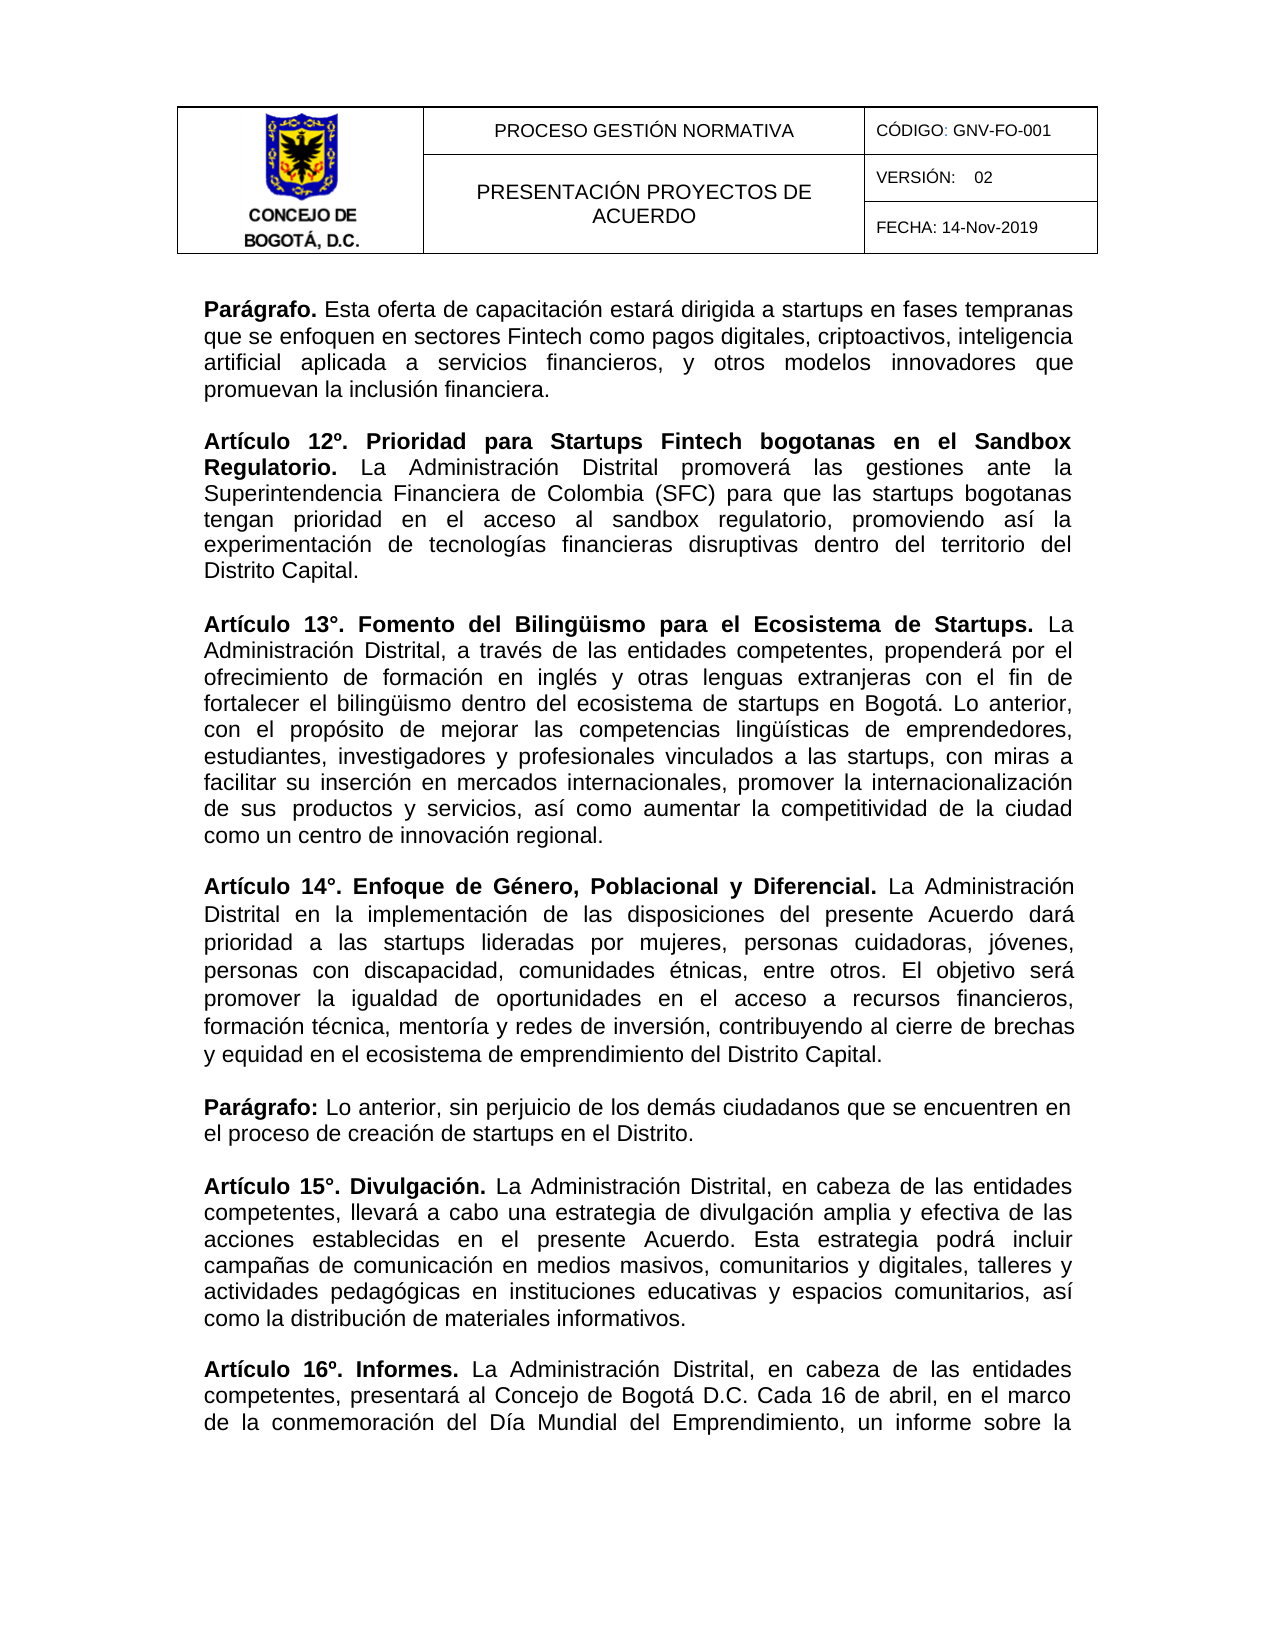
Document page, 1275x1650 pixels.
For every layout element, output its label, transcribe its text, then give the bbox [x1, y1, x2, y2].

text Artículo 14°. Enfoque de Género, Poblacional y Diferencial. La Administración Distrital en la implementación de las disposiciones del presente Acuerdo dará prioridad a las startups lideradas por mujeres, personas cuidadoras, jóvenes, personas con discapacidad, comunidades étnicas, entre otros. El objetivo será promover la igualdad de oportunidades en el acceso a recursos financieros, formación técnica, mentoría y redes de inversión, contribuyendo al cierre de brechas y equidad en el ecosistema de emprendimiento del Distrito Capital. [204, 873, 1075, 1067]
text Artículo 15°. Divulgación. La Administración Distrital, en cabeza de las entidades competentes, llevará a cabo una estrategia de divulgación amplia y efectiva de las acciones establecidas en el presente Acuerdo. Esta estrategia podrá incluir campañas de comunicación en medios masivos, comunitarios y digitales, talleres y actividades pedagógicas en instituciones educativas y espacios comunitarios, así como la distribución de materiales informativos. [204, 1173, 1073, 1331]
text Artículo 13°. Fomento del Bilingüismo para el Ecosistema de Startups. La Administración Distrital, a través de las entidades competentes, propenderá por el ofrecimiento de formación en inglés y otras lenguas extranjeras con el fin de fortalecer el bilingüismo dentro del ecosistema de startups en Bogotá. Lo anterior, con el propósito de mejorar las competencias lingüísticas de emprendedores, estudiantes, investigadores y profesionales vinculados a las startups, con miras a facilitar su inserción en mercados internacionales, promover la internacionalización de sus productos y servicios, así como aumentar la competitividad de la ciudad como un centro de innovación regional. [204, 611, 1073, 848]
text Parágrafo: Lo anterior, sin perjuicio de los demás ciudadanos que se encuentren en el proceso de creación de startups en el Distrito. [204, 1093, 1072, 1146]
text Artículo 12º. Prioridad para Startups Fintech bogotanas en el Sandbox Regulatorio. La Administración Distrital promoverá las gestiones ante la Superintendencia Financiera de Colombia (SFC) para que las startups bogotanas tengan prioridad en el acceso al sandbox regulatorio, promoviendo así la experimentación de tecnologías financieras disruptivas dentro del territorio del Distrito Capital. [204, 429, 1072, 583]
picture [239, 107, 363, 253]
text Parágrafo. Esta oferta de capacitación estará dirigida a startups en fases tempranas que se enfoquen en sectores Fintech como pagos digitales, criptoactivos, inteligencia artificial aplicada a servicios financieros, y otros modelos innovadores que promuevan la inclusión financiera. [204, 296, 1074, 402]
